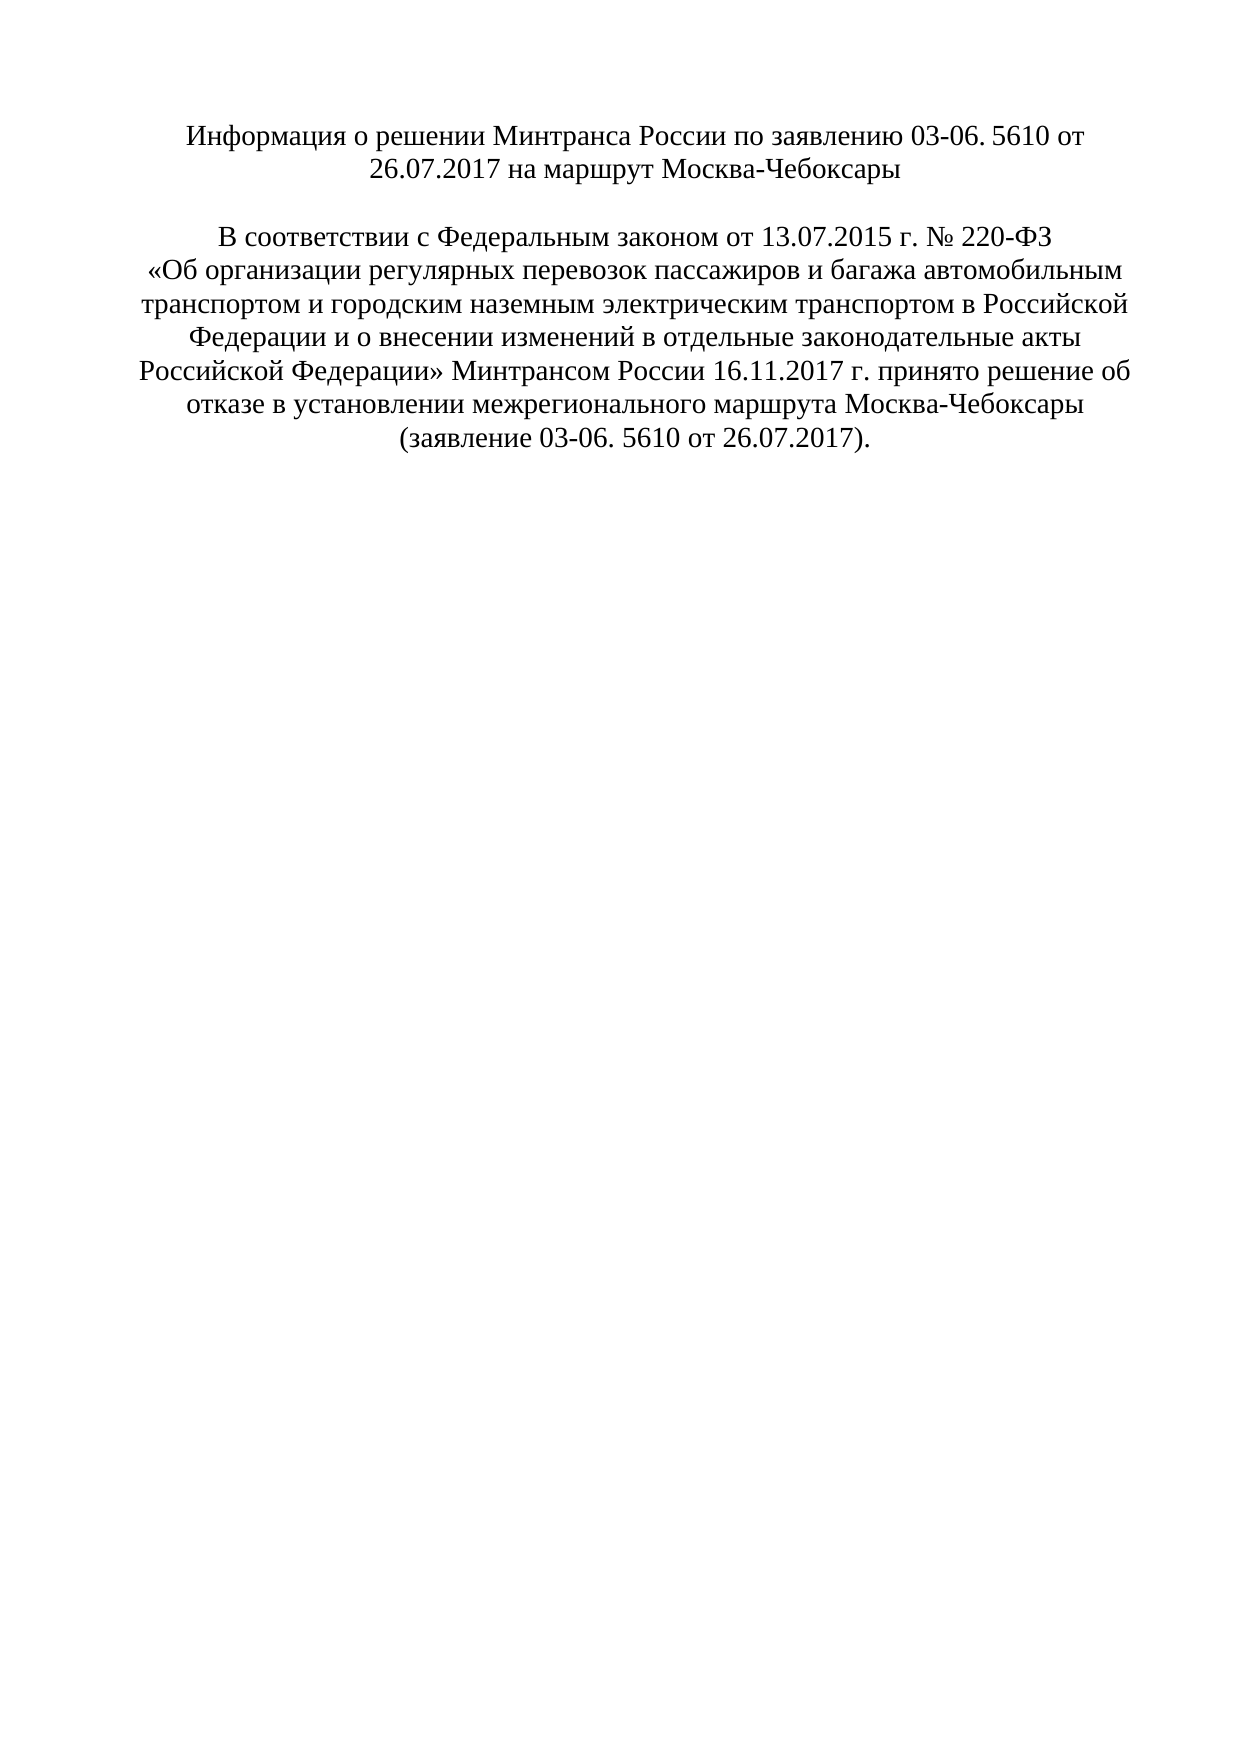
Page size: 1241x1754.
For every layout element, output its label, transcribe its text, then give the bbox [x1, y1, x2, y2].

text В соответствии с Федеральным законом от 13.07.2015 г. № 220-ФЗ «Об организации регулярных перевозок пассажиров и багажа автомобильным транспортом и городским наземным электрическим транспортом в Российской Федерации и о внесении изменений в отдельные законодательные акты Российской Федерации» Минтрансом России 16.11.2017 г. принято решение об отказе в установлении межрегионального маршрута Москва-Чебоксары (заявление 03-06. 5610 от 26.07.2017). [118, 219, 1152, 453]
text Информация о решении Минтранса России по заявлению 03-06. 5610 от 26.07.2017 на маршрут Москва-Чебоксары [118, 118, 1152, 185]
